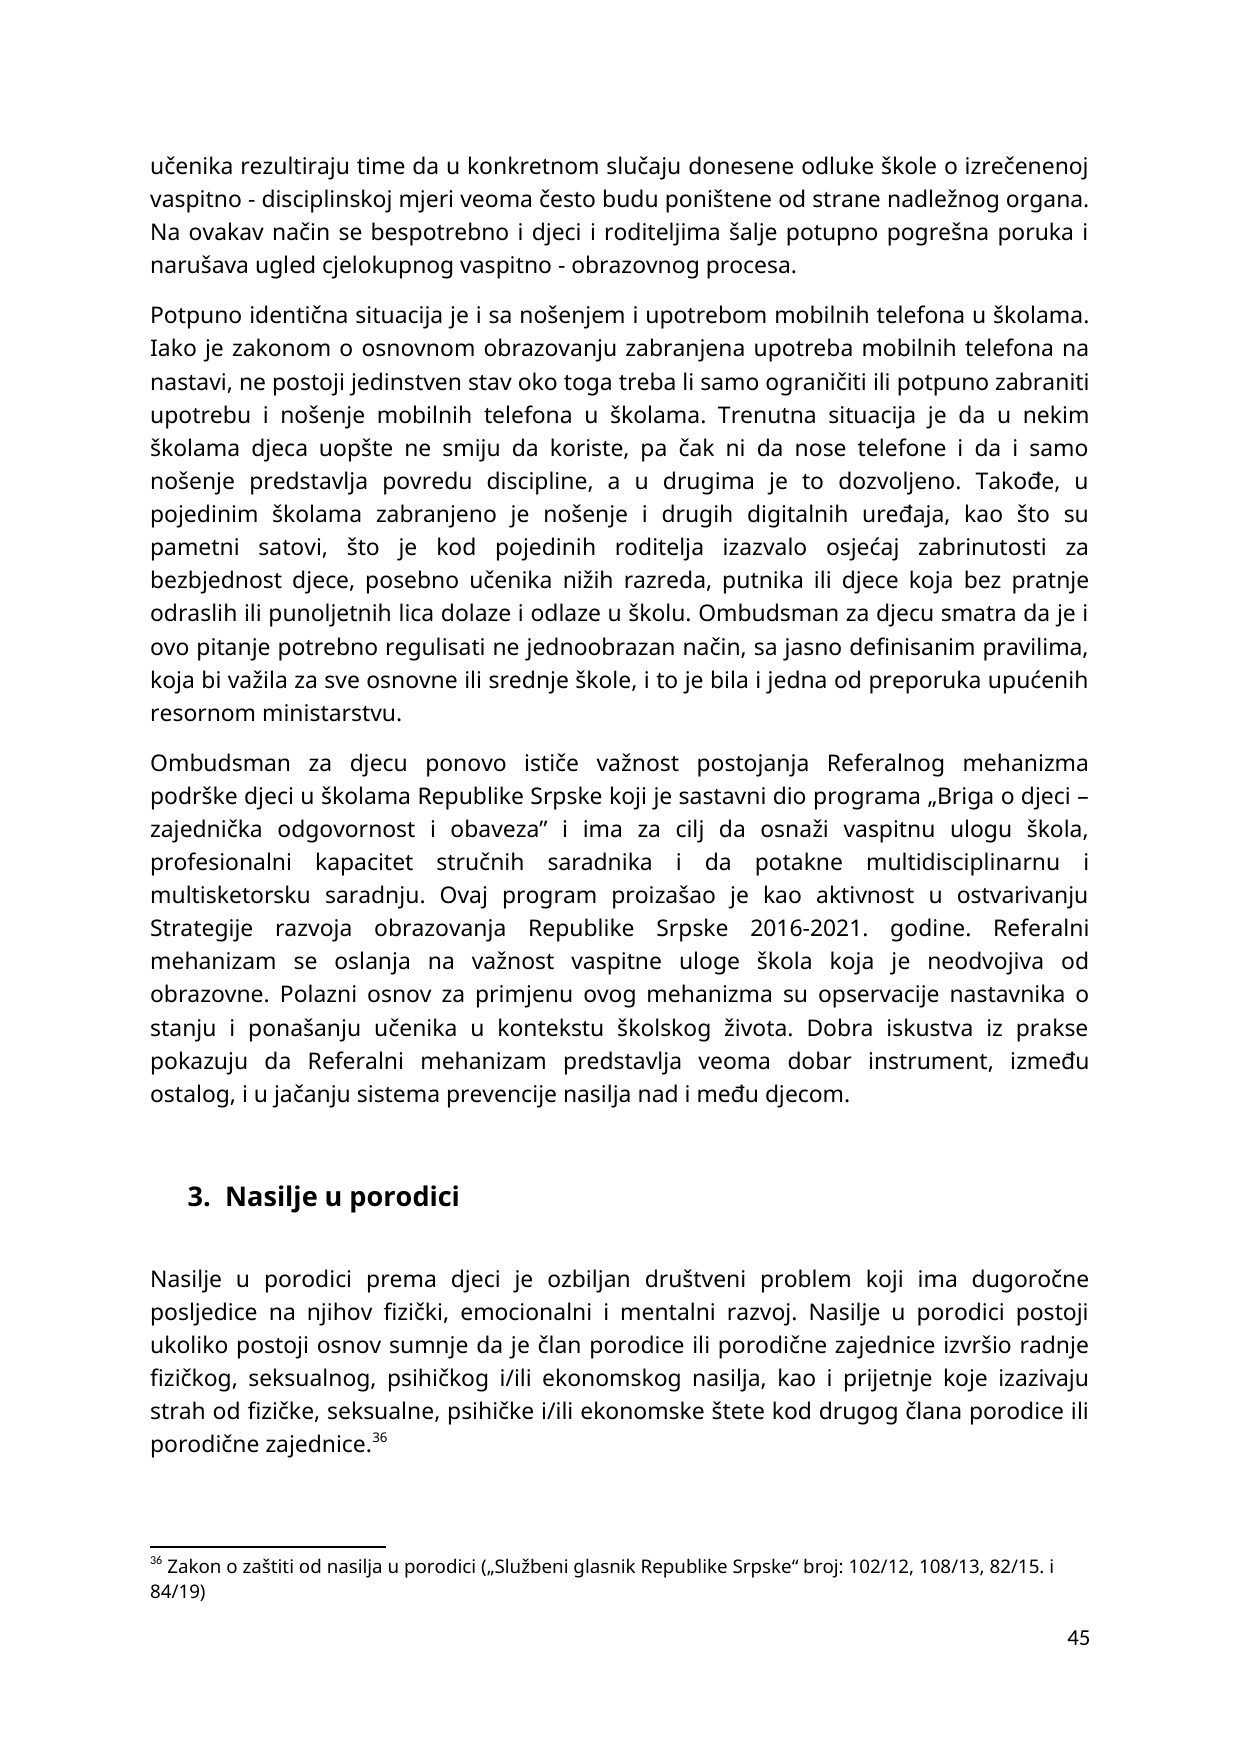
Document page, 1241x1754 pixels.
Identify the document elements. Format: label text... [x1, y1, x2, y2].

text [150, 150, 1090, 281]
text Potpuno identična situacija je i sa nošenjem i upotrebom mobilnih telefona u školama. Iako je zakonom o osnovnom obrazovanju zabranjena upotreba mobilnih telefona na nastavi, ne postoji jedinstven stav oko toga treba li samo ograničiti ili potpuno zabraniti upotrebu i nošenje mobilnih telefona u školama. Trenutna situacija je da u nekim školama djeca uopšte ne smiju da koriste, pa čak ni da nose telefone i da i samo nošenje predstavlja povredu discipline, a u drugima je to dozvoljeno. Takođe, u pojedinim školama zabranjeno je nošenje i drugih digitalnih uređaja, kao što su pametni satovi, što je kod pojedinih roditelja izazvalo osjećaj zabrinutosti za bezbjednost djece, posebno učenika nižih razreda, putnika ili djece koja bez pratnje odraslih ili punoljetnih lica dolaze i odlaze u školu. Ombudsman za djecu smatra da je i ovo pitanje potrebno regulisati ne jednoobrazan način, sa jasno definisanim pravilima, koja bi važila za sve osnovne ili srednje škole, i to je bila i jedna od preporuka upućenih resornom ministarstvu. [150, 299, 1090, 728]
text Nasilje u porodici prema djeci je ozbiljan društveni problem koji ima dugoročne posljedice na njihov fizički, emocionalni i mentalni razvoj. Nasilje u porodici postoji ukoliko postoji osnov sumnje da je član porodice ili porodične zajednice izvršio radnje fizičkog, seksualnog, psihičkog i/ili ekonomskog nasilja, kao i prijetnje koje izazivaju strah od fizičke, seksualne, psihičke i/ili ekonomske štete kod drugog člana porodice ili porodične zajednice. [150, 1263, 1090, 1459]
text Ombudsman za djecu ponovo ističe važnost postojanja Referalnog mehanizma podrške djeci u školama Republike Srpske koji je sastavni dio programa „Briga o djeci – zajednička odgovornost i obaveza” i ima za cilj da osnaži vaspitnu ulogu škola, profesionalni kapacitet stručnih saradnika i da potakne multidisciplinarnu i multisketorsku saradnju. Ovaj program proizašao je kao aktivnost u ostvarivanju Strategije razvoja obrazovanja Republike Srpske 2016-2021. godine. Referalni mehanizam se oslanja na važnost vaspitne uloge škola koja je neodvojiva od obrazovne. Polazni osnov za primjenu ovog mehanizma su opservacije nastavnika o stanju i ponašanju učenika u kontekstu školskog života. Dobra iskustva iz prakse pokazuju da Referalni mehanizam predstavlja veoma dobar instrument, između ostalog, i u jačanju sistema prevencije nasilja nad i među djecom. [150, 746, 1090, 1109]
subtitle Nasilje u porodici [187, 1177, 1090, 1214]
